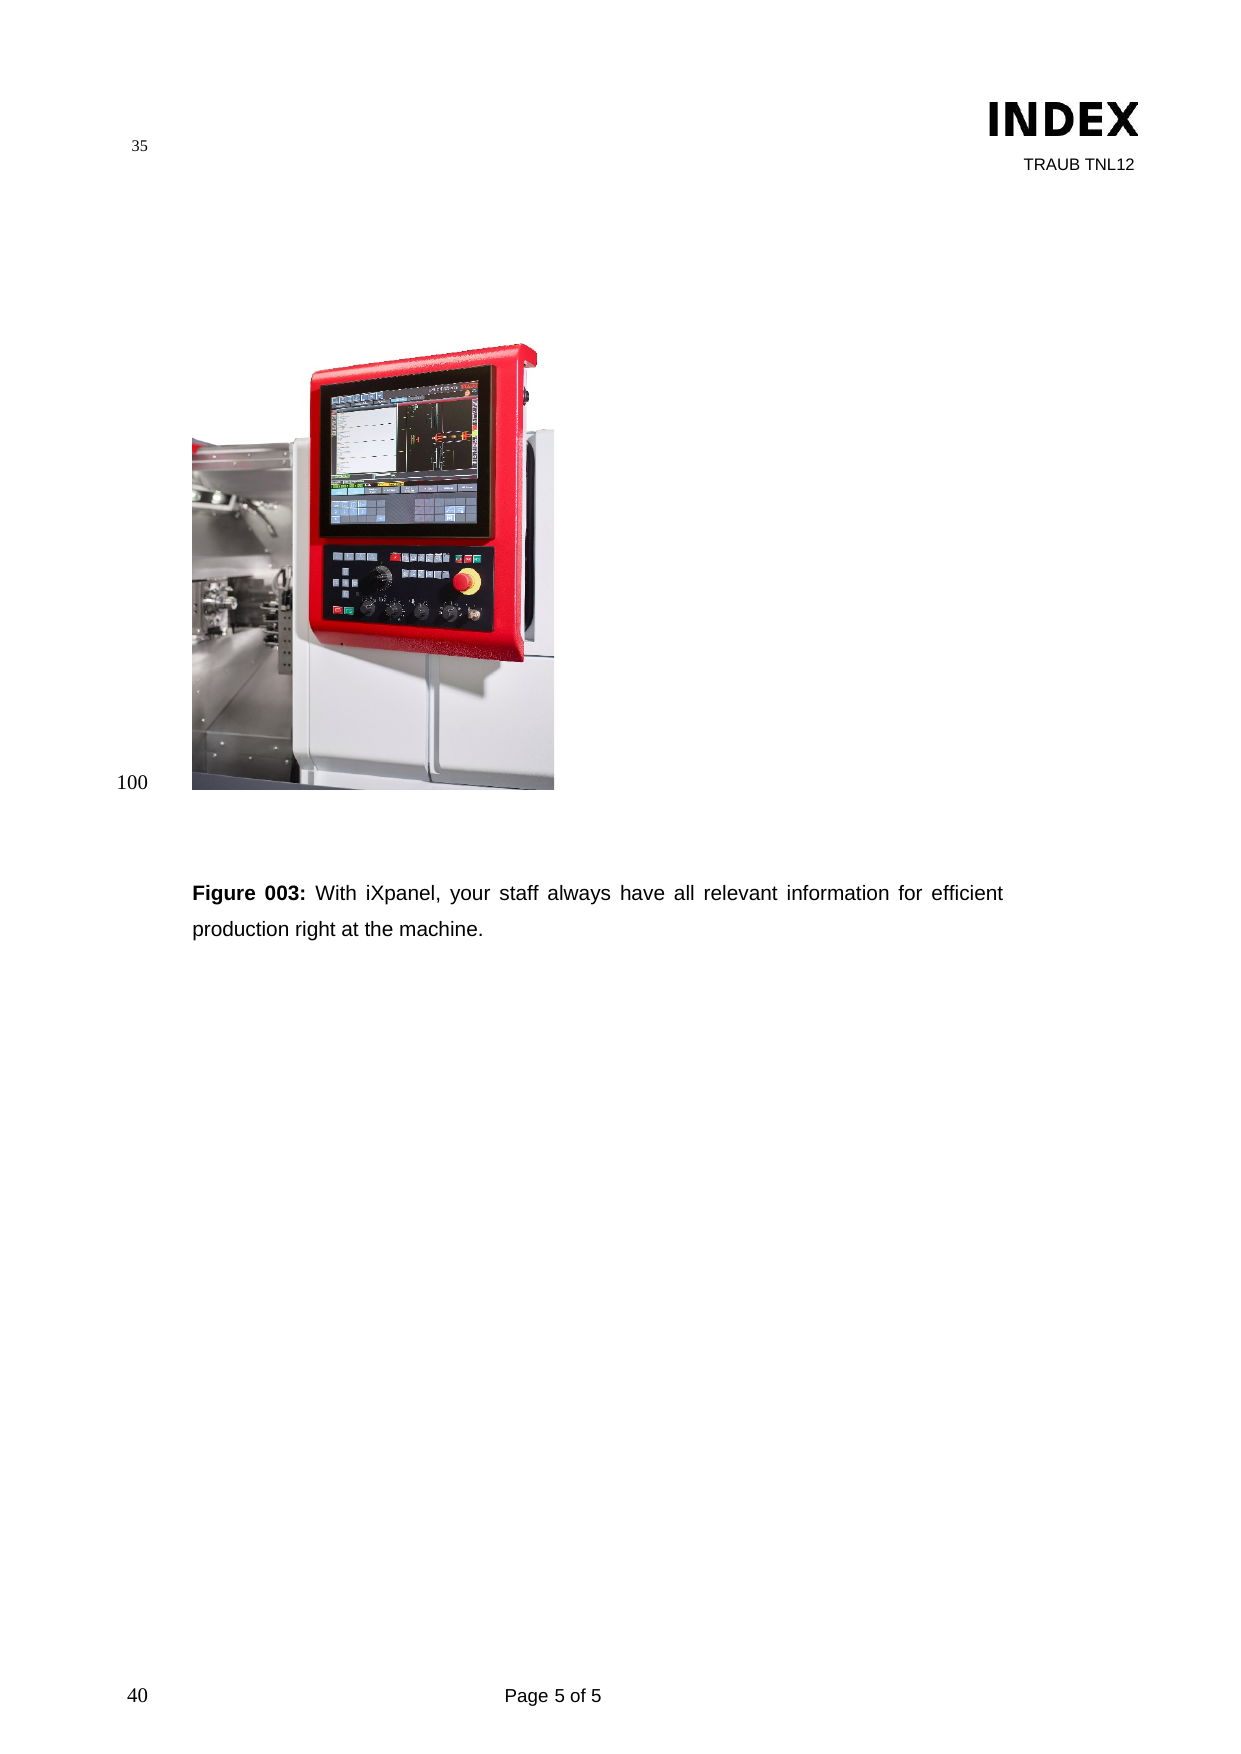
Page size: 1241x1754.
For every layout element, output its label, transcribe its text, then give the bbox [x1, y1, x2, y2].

text Figure 003: With iXpanel, your staff always have all relevant information for efficient production right at the machine. [192, 881, 1004, 941]
picture [192, 307, 555, 790]
picture [989, 102, 1138, 136]
